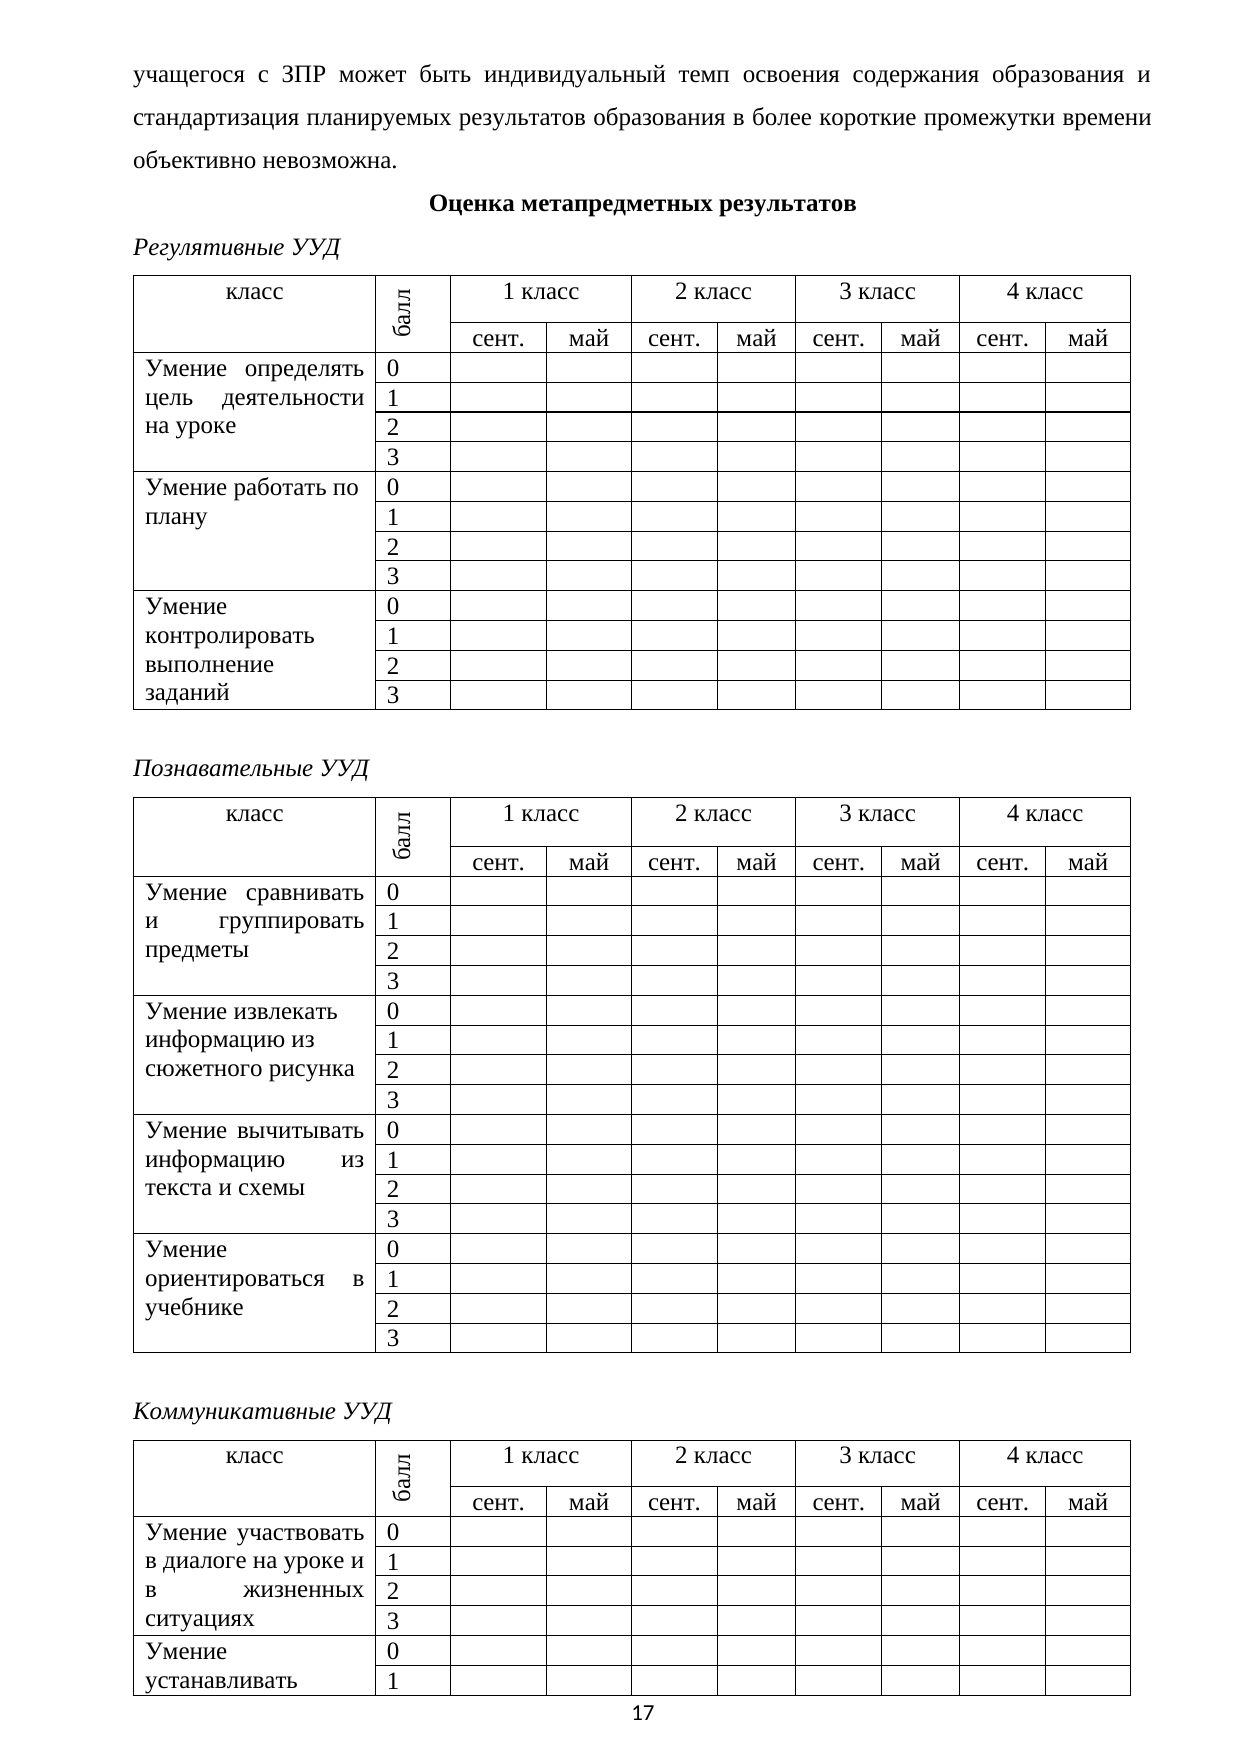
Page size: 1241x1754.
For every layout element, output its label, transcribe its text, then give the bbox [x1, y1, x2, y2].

table_cell [796, 383, 881, 411]
table_cell 2 [376, 1294, 450, 1322]
table_header класс [134, 1441, 375, 1516]
table_cell [796, 1145, 881, 1173]
table_cell [451, 472, 546, 501]
table_cell [451, 1547, 546, 1575]
table_cell [960, 413, 1045, 441]
table_cell [632, 442, 717, 471]
table_cell [451, 1234, 546, 1263]
table_cell 3 [376, 1204, 450, 1233]
table_cell [882, 1606, 959, 1635]
table_cell май [718, 1487, 795, 1516]
table_cell [547, 1175, 631, 1203]
table_cell 1 [376, 1026, 450, 1054]
table_cell 2 [376, 651, 450, 679]
table_cell [1046, 996, 1130, 1024]
table_cell [882, 383, 959, 411]
table_cell [882, 1636, 959, 1665]
table_cell [451, 1636, 546, 1665]
table_cell [796, 1264, 881, 1293]
table_cell [1046, 472, 1130, 501]
table_cell [718, 1636, 795, 1665]
table_cell 3 [376, 1606, 450, 1635]
table_cell [796, 1547, 881, 1575]
table_cell [451, 1055, 546, 1084]
table_cell [796, 1666, 881, 1694]
table_cell [718, 1085, 795, 1114]
table_cell [796, 681, 881, 709]
table_cell [451, 353, 546, 382]
table_cell [960, 906, 1045, 935]
table_cell [718, 532, 795, 560]
table_cell [1046, 591, 1130, 620]
table_cell [796, 1517, 881, 1546]
table_cell [547, 1115, 631, 1144]
table_cell 1 [376, 502, 450, 531]
table_cell [1046, 877, 1130, 905]
table_header 3 класс [796, 1441, 959, 1486]
table_cell [451, 877, 546, 905]
table_cell [960, 383, 1045, 411]
table_cell [718, 1666, 795, 1694]
table_cell [451, 532, 546, 560]
table_cell [451, 1606, 546, 1635]
table_cell сент. [632, 323, 717, 352]
table_header 1 класс [451, 798, 631, 846]
table_cell [718, 472, 795, 501]
table_cell [796, 1115, 881, 1144]
table_cell 2 [376, 1576, 450, 1605]
table_cell [960, 1234, 1045, 1263]
table_cell [960, 1547, 1045, 1575]
table_cell Умение извлекать информацию из сюжетного рисунка [134, 996, 375, 1114]
table_cell [960, 936, 1045, 965]
table_cell Умение определять цель деятельности на уроке [134, 353, 375, 471]
table_cell 0 [376, 877, 450, 905]
table_cell [451, 1175, 546, 1203]
table_cell [718, 1204, 795, 1233]
table_cell [632, 996, 717, 1024]
table_cell [796, 1576, 881, 1605]
table_cell Умение контролировать выполнение заданий [134, 591, 375, 709]
table_cell [960, 1606, 1045, 1635]
table_cell [718, 442, 795, 471]
table_cell [882, 1324, 959, 1352]
table_cell [547, 1055, 631, 1084]
table_cell [1046, 1085, 1130, 1114]
table_cell [1046, 1115, 1130, 1144]
table_cell 2 [376, 1175, 450, 1203]
table_cell [960, 1576, 1045, 1605]
table_header класс [134, 276, 375, 352]
table_cell май [1046, 1487, 1130, 1516]
table_cell [1046, 1026, 1130, 1054]
table_cell [960, 1636, 1045, 1665]
table_cell [882, 996, 959, 1024]
table_cell [882, 1517, 959, 1546]
table_cell [718, 1576, 795, 1605]
table_cell 3 [376, 681, 450, 709]
table_cell [451, 906, 546, 935]
table_cell сент. [451, 1487, 546, 1516]
table_cell [882, 1085, 959, 1114]
table_header 4 класс [960, 798, 1130, 846]
table_cell [796, 442, 881, 471]
table_cell [882, 1294, 959, 1322]
table_cell [882, 413, 959, 441]
table_cell [632, 532, 717, 560]
table_cell [718, 1517, 795, 1546]
table_cell [451, 996, 546, 1024]
table_cell [451, 413, 546, 441]
table_cell [796, 1175, 881, 1203]
table_cell [960, 1517, 1045, 1546]
table_cell [1046, 621, 1130, 650]
table_cell [718, 621, 795, 650]
table_cell [632, 651, 717, 679]
table_cell 0 [376, 1636, 450, 1665]
table_cell 1 [376, 383, 450, 411]
table_cell [796, 1204, 881, 1233]
table_cell [1046, 1145, 1130, 1173]
table_cell май [1046, 323, 1130, 352]
table_cell [882, 532, 959, 560]
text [133, 59, 1152, 174]
table_cell Умение вычитывать информацию из текста и схемы [134, 1115, 375, 1233]
table_header 1 класс [451, 276, 631, 322]
table_header 3 класс [796, 798, 959, 846]
table_header балл [376, 1441, 450, 1516]
table_cell [718, 1026, 795, 1054]
table_cell 1 [376, 1666, 450, 1694]
table_cell [1046, 1204, 1130, 1233]
table_cell [718, 877, 795, 905]
table_cell [796, 413, 881, 441]
table_cell [632, 591, 717, 620]
table_cell [796, 532, 881, 560]
table_cell [632, 502, 717, 531]
table_cell [718, 1145, 795, 1173]
table_cell [718, 996, 795, 1024]
table_cell [718, 906, 795, 935]
table_cell [632, 1606, 717, 1635]
table_cell [718, 591, 795, 620]
table_cell Умение сравнивать и группировать предметы [134, 877, 375, 995]
table_header 2 класс [632, 798, 795, 846]
table_cell май [547, 1487, 631, 1516]
table_cell [960, 651, 1045, 679]
table_cell [960, 442, 1045, 471]
table_cell 2 [376, 413, 450, 441]
table_cell [718, 561, 795, 590]
table_cell [547, 561, 631, 590]
table_cell 0 [376, 1115, 450, 1144]
table_cell сент. [632, 847, 717, 876]
table_cell [632, 1026, 717, 1054]
table_cell [960, 1294, 1045, 1322]
table_cell [1046, 681, 1130, 709]
table_cell [796, 1234, 881, 1263]
table_cell май [882, 323, 959, 352]
table_cell [451, 1666, 546, 1694]
table_cell [796, 1026, 881, 1054]
table_cell [632, 877, 717, 905]
table_cell 2 [376, 532, 450, 560]
table_cell [547, 906, 631, 935]
table_cell [451, 383, 546, 411]
table_cell май [718, 847, 795, 876]
table_cell [882, 1055, 959, 1084]
table_cell [632, 1576, 717, 1605]
table_cell [1046, 1324, 1130, 1352]
table_cell [547, 383, 631, 411]
table_cell [632, 1204, 717, 1233]
table_cell май [1046, 847, 1130, 876]
table_cell [1046, 1576, 1130, 1605]
table_cell [1046, 1636, 1130, 1665]
table_cell [882, 621, 959, 650]
table_header 1 класс [451, 1441, 631, 1486]
table_cell [718, 502, 795, 531]
table_header 3 класс [796, 276, 959, 322]
text Коммуникативные УУД [133, 1396, 1152, 1425]
table_cell [718, 413, 795, 441]
table_cell [632, 383, 717, 411]
table_cell [960, 1264, 1045, 1293]
table_cell [882, 561, 959, 590]
table_cell [1046, 1294, 1130, 1322]
table_cell [796, 561, 881, 590]
table_cell [882, 1145, 959, 1173]
table_cell [882, 353, 959, 382]
table_cell [1046, 383, 1130, 411]
table_cell [1046, 1517, 1130, 1546]
table_cell [547, 1264, 631, 1293]
table_cell [796, 936, 881, 965]
table_cell [882, 936, 959, 965]
table_header класс [134, 798, 375, 876]
table_cell [547, 413, 631, 441]
table_cell [882, 877, 959, 905]
table_cell [960, 1204, 1045, 1233]
table_cell [632, 936, 717, 965]
table_cell [547, 1204, 631, 1233]
table_cell [796, 1294, 881, 1322]
table_cell [960, 1026, 1045, 1054]
table_cell [632, 1324, 717, 1352]
table_cell [882, 1026, 959, 1054]
table_cell [632, 1055, 717, 1084]
table_cell [547, 1294, 631, 1322]
table_cell май [882, 847, 959, 876]
table_cell [547, 877, 631, 905]
table_cell 0 [376, 353, 450, 382]
table_cell [718, 383, 795, 411]
table_cell [632, 1294, 717, 1322]
table_cell [632, 906, 717, 935]
table_cell [632, 1234, 717, 1263]
table_cell [547, 1606, 631, 1635]
table_cell [547, 353, 631, 382]
table_cell [1046, 532, 1130, 560]
table_cell 0 [376, 1517, 450, 1546]
table_cell [1046, 1606, 1130, 1635]
table_cell Умение ориентироваться в учебнике [134, 1234, 375, 1352]
table_cell [632, 1547, 717, 1575]
table_header 2 класс [632, 1441, 795, 1486]
table_cell [718, 936, 795, 965]
table_cell 3 [376, 1085, 450, 1114]
table_cell [451, 1085, 546, 1114]
table_cell [882, 651, 959, 679]
table_cell [451, 1576, 546, 1605]
table_cell [1046, 502, 1130, 531]
table_cell 1 [376, 621, 450, 650]
table_cell [632, 353, 717, 382]
table_cell [960, 1115, 1045, 1144]
table_cell [547, 1547, 631, 1575]
table_cell [796, 996, 881, 1024]
table_cell [632, 1115, 717, 1144]
table_cell [1046, 966, 1130, 995]
table_cell 3 [376, 1324, 450, 1352]
table_header балл [376, 798, 450, 876]
table_cell [451, 1264, 546, 1293]
table_cell 2 [376, 936, 450, 965]
table_cell [882, 1175, 959, 1203]
table_cell [632, 1636, 717, 1665]
table_cell Умение устанавливать контакты с одноклассниками, учителями [134, 1636, 375, 1694]
table_cell [632, 413, 717, 441]
table_cell [882, 906, 959, 935]
table_cell сент. [632, 1487, 717, 1516]
table_cell [1046, 1055, 1130, 1084]
table_cell [796, 1324, 881, 1352]
table_cell [547, 681, 631, 709]
table_header 4 класс [960, 1441, 1130, 1486]
table_cell май [547, 323, 631, 352]
table_cell [1046, 353, 1130, 382]
table_cell 0 [376, 591, 450, 620]
table_cell [1046, 413, 1130, 441]
table_cell [547, 472, 631, 501]
table_cell [960, 681, 1045, 709]
table_header балл [376, 276, 450, 352]
table_cell [960, 1055, 1045, 1084]
table_cell [882, 1234, 959, 1263]
table_cell сент. [960, 847, 1045, 876]
table_cell [547, 1666, 631, 1694]
table_cell [1046, 561, 1130, 590]
table_cell [451, 621, 546, 650]
table_cell 3 [376, 966, 450, 995]
table_cell [882, 1115, 959, 1144]
table_cell [960, 621, 1045, 650]
table_cell [547, 936, 631, 965]
table_cell [718, 1547, 795, 1575]
table_cell [960, 966, 1045, 995]
table_cell [547, 1636, 631, 1665]
text Регулятивные УУД [133, 232, 1152, 260]
table_cell [796, 966, 881, 995]
table_cell [796, 1636, 881, 1665]
table_cell [632, 1264, 717, 1293]
table_cell [718, 1115, 795, 1144]
table_cell [451, 1026, 546, 1054]
table_cell 0 [376, 996, 450, 1024]
table_cell [796, 1085, 881, 1114]
table_cell [1046, 1234, 1130, 1263]
table_cell [547, 966, 631, 995]
text Познавательные УУД [133, 753, 1152, 782]
table_cell [796, 591, 881, 620]
table_cell [718, 1606, 795, 1635]
table_cell [632, 966, 717, 995]
table_cell [547, 442, 631, 471]
table_cell 3 [376, 442, 450, 471]
table_cell [632, 1145, 717, 1173]
table_cell [547, 532, 631, 560]
table_cell [882, 502, 959, 531]
table_cell [796, 502, 881, 531]
table_cell [882, 1576, 959, 1605]
table_cell май [718, 323, 795, 352]
table_cell 2 [376, 1055, 450, 1084]
table_cell [796, 906, 881, 935]
table_cell [632, 561, 717, 590]
table_cell [960, 472, 1045, 501]
table_cell [796, 621, 881, 650]
table_cell [632, 1517, 717, 1546]
table_cell [451, 966, 546, 995]
table_cell [960, 996, 1045, 1024]
table_cell [882, 1264, 959, 1293]
table_cell [547, 621, 631, 650]
table_cell [882, 681, 959, 709]
table_cell [632, 472, 717, 501]
table_cell [632, 621, 717, 650]
table_cell [796, 472, 881, 501]
table_cell 3 [376, 561, 450, 590]
table_cell [547, 591, 631, 620]
table_cell [451, 1324, 546, 1352]
table_cell сент. [796, 847, 881, 876]
table_cell [547, 1085, 631, 1114]
table_header 2 класс [632, 276, 795, 322]
table_cell [960, 353, 1045, 382]
table_cell Умение участвовать в диалоге на уроке и в жизненных ситуациях [134, 1517, 375, 1635]
table_cell [960, 532, 1045, 560]
table_cell [1046, 906, 1130, 935]
table_cell [718, 353, 795, 382]
table_cell [796, 353, 881, 382]
table_cell [718, 966, 795, 995]
text Оценка метапредметных результатов [133, 188, 1152, 217]
table_cell [882, 591, 959, 620]
table_cell сент. [451, 323, 546, 352]
table_cell [960, 877, 1045, 905]
table_cell [451, 502, 546, 531]
table_cell [882, 472, 959, 501]
table_cell [547, 996, 631, 1024]
table_cell [547, 651, 631, 679]
table_cell [1046, 1666, 1130, 1694]
table_cell [451, 1115, 546, 1144]
table_cell [451, 442, 546, 471]
table_cell [451, 1204, 546, 1233]
table_cell [1046, 1264, 1130, 1293]
table_cell сент. [796, 323, 881, 352]
table_cell 0 [376, 472, 450, 501]
table_cell [718, 1294, 795, 1322]
table_cell [451, 1145, 546, 1173]
table_cell [547, 1324, 631, 1352]
table_cell [451, 561, 546, 590]
table_cell [718, 1055, 795, 1084]
table_cell [1046, 1547, 1130, 1575]
table_cell [882, 442, 959, 471]
table_cell [547, 502, 631, 531]
table_cell [1046, 936, 1130, 965]
table_cell 1 [376, 906, 450, 935]
table_cell [796, 651, 881, 679]
table_cell 0 [376, 1234, 450, 1263]
table_cell [718, 651, 795, 679]
table_cell [718, 681, 795, 709]
table_cell [547, 1234, 631, 1263]
table_cell [632, 1085, 717, 1114]
table_cell [547, 1026, 631, 1054]
table_cell сент. [960, 1487, 1045, 1516]
table_cell май [882, 1487, 959, 1516]
table_cell [796, 1606, 881, 1635]
table_cell [960, 502, 1045, 531]
table_cell [960, 591, 1045, 620]
table_cell [1046, 1175, 1130, 1203]
table_cell [451, 1294, 546, 1322]
table_cell [960, 1666, 1045, 1694]
table_cell 1 [376, 1547, 450, 1575]
table_cell [632, 1666, 717, 1694]
table_cell [451, 681, 546, 709]
table_cell [1046, 442, 1130, 471]
table_cell 1 [376, 1264, 450, 1293]
table_cell [1046, 651, 1130, 679]
table_cell [451, 936, 546, 965]
table_cell [796, 1055, 881, 1084]
table_cell [960, 1324, 1045, 1352]
table_cell 1 [376, 1145, 450, 1173]
table_cell [547, 1517, 631, 1546]
table_cell [451, 591, 546, 620]
table_cell [632, 681, 717, 709]
table_cell сент. [451, 847, 546, 876]
table_cell [960, 1175, 1045, 1203]
table_cell [960, 1085, 1045, 1114]
table_cell [882, 1204, 959, 1233]
table_cell [718, 1264, 795, 1293]
table_cell [632, 1175, 717, 1203]
table_cell [451, 651, 546, 679]
table_cell [718, 1234, 795, 1263]
table_cell сент. [960, 323, 1045, 352]
table_cell [547, 1576, 631, 1605]
table_cell [718, 1324, 795, 1352]
table_cell [882, 966, 959, 995]
table_cell [882, 1547, 959, 1575]
table_cell [960, 1145, 1045, 1173]
table_cell сент. [796, 1487, 881, 1516]
table_cell [718, 1175, 795, 1203]
table_cell май [547, 847, 631, 876]
table_cell [451, 1517, 546, 1546]
table_cell [796, 877, 881, 905]
table_header 4 класс [960, 276, 1130, 322]
table_cell [547, 1145, 631, 1173]
table_cell Умение работать по плану [134, 472, 375, 590]
table_cell [882, 1666, 959, 1694]
table_cell [960, 561, 1045, 590]
